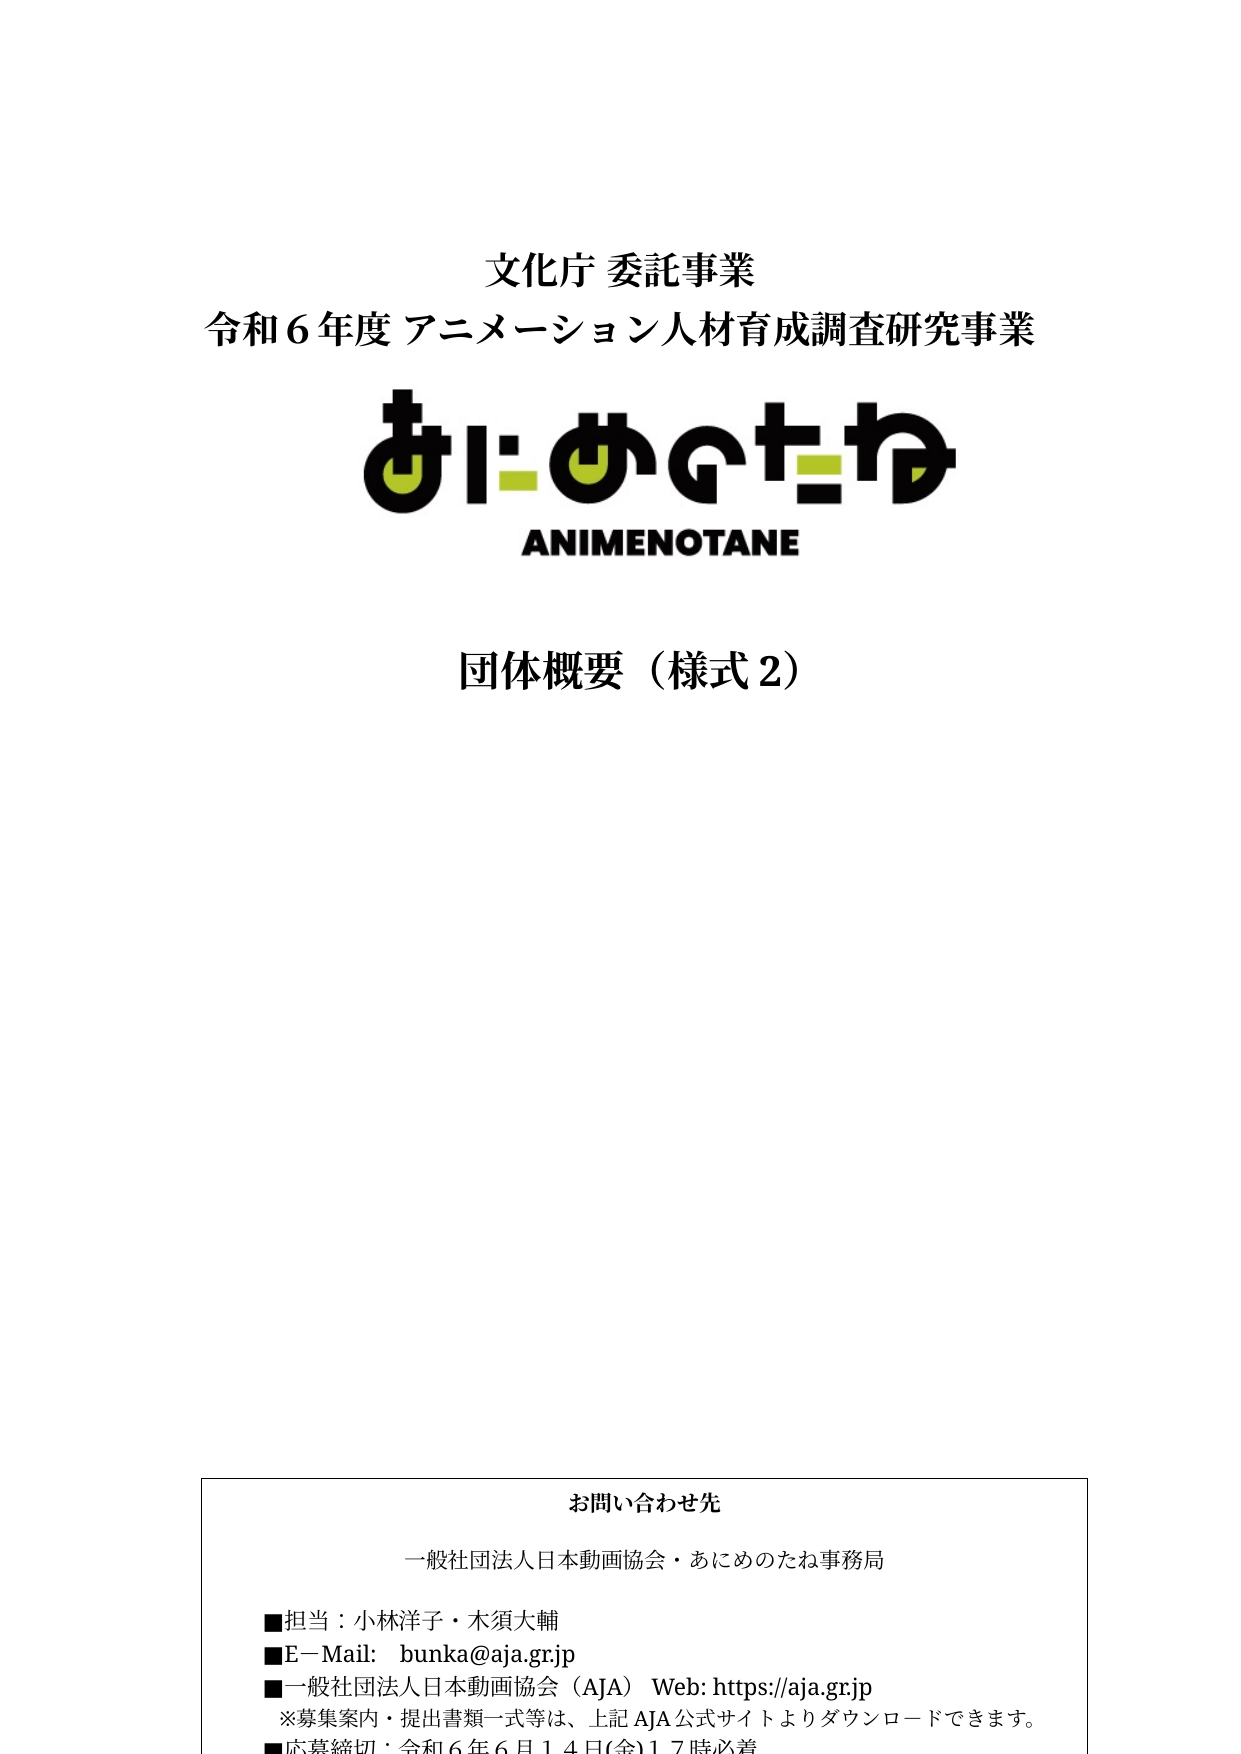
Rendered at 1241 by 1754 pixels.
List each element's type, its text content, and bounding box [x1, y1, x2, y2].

text 団体概要（様式2） [77, 624, 1163, 713]
text 令和６年度 アニメーション人材育成調査研究事業 [77, 298, 1163, 357]
picture [339, 357, 996, 600]
text 文化庁 委託事業 [77, 238, 1163, 298]
